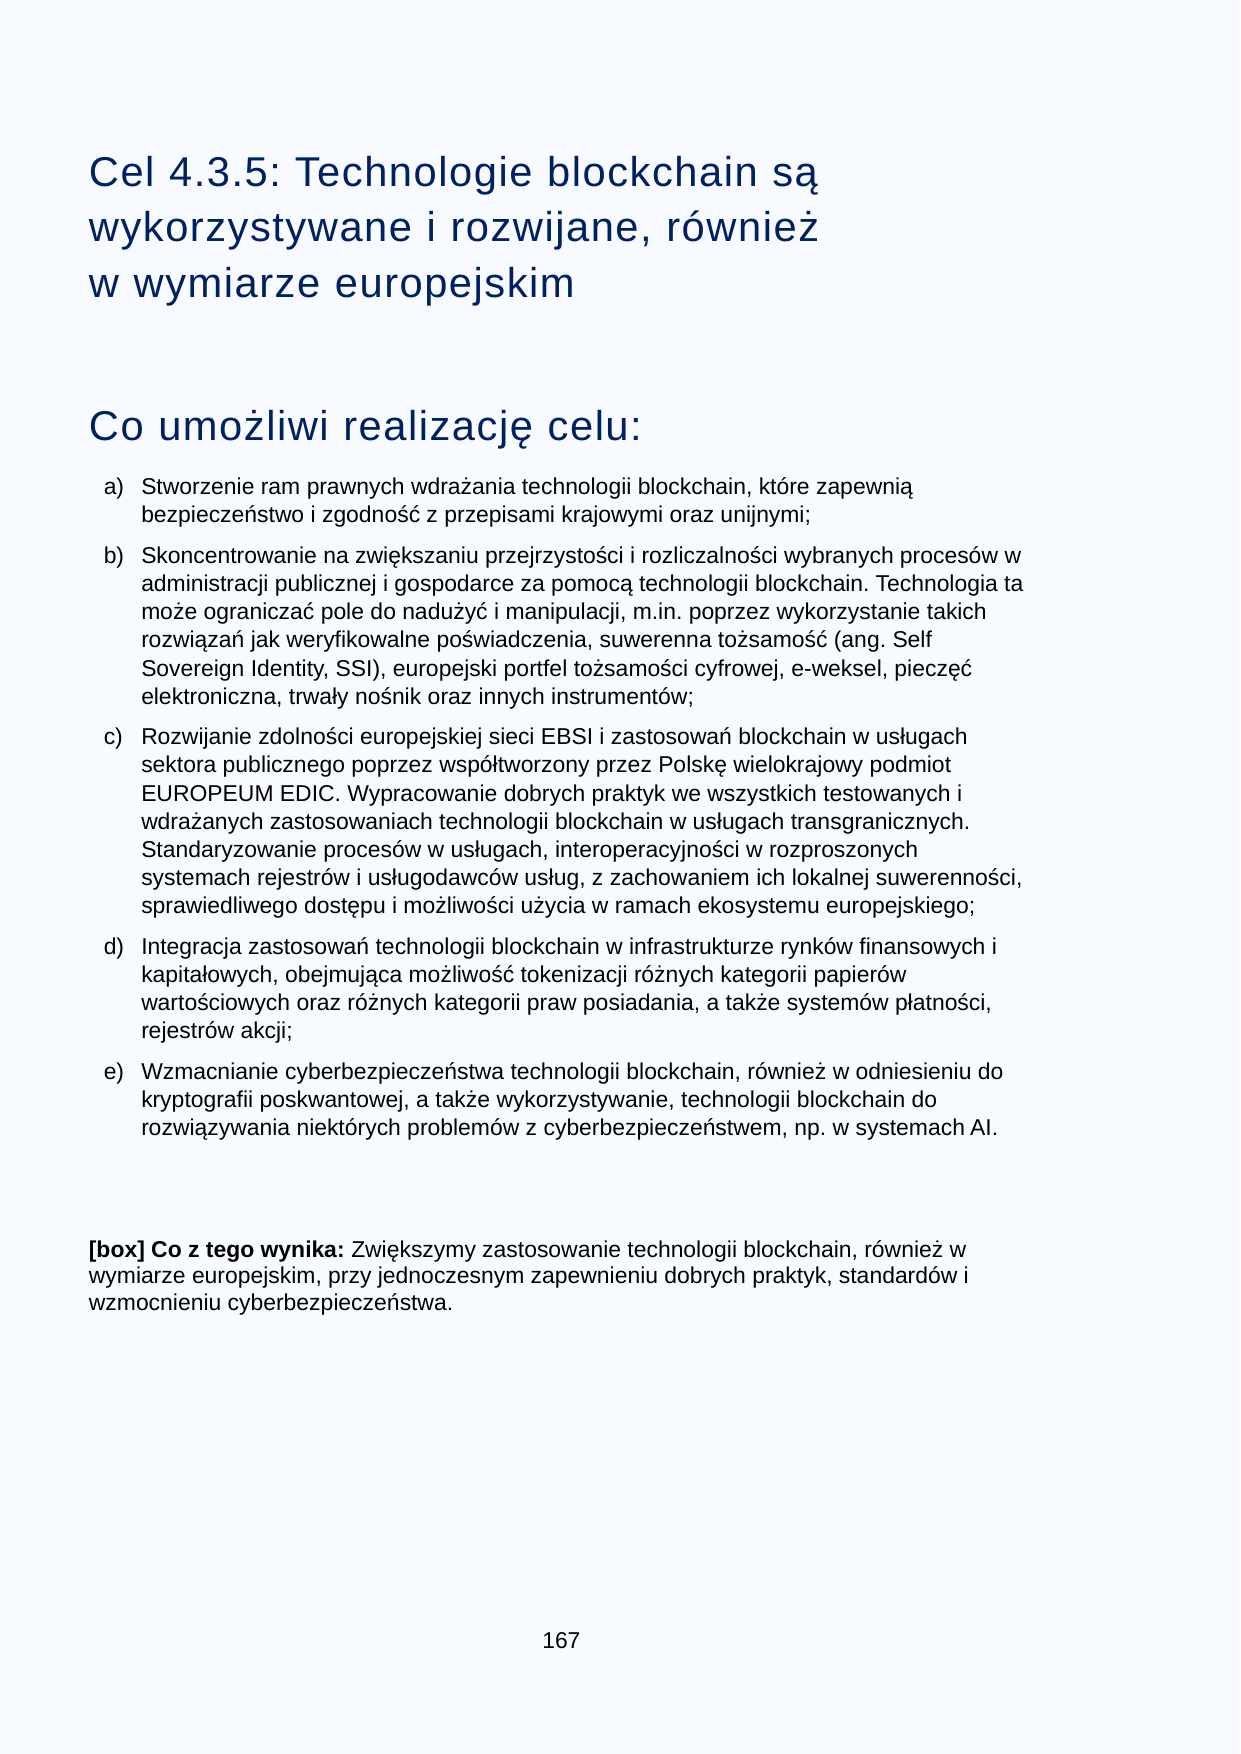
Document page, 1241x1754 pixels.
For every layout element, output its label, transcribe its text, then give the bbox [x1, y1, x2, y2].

list Integracja zastosowań technologii blockchain w infrastrukturze rynków finansowych i kapitałowych, obejmująca możliwość tokenizacji różnych kategorii papierów wartościowych oraz różnych kategorii praw posiadania, a także systemów płatności, rejestrów akcji; [103, 933, 1033, 1043]
list Wzmacnianie cyberbezpieczeństwa technologii blockchain, również w odniesieniu do kryptografii poskwantowej, a także wykorzystywanie, technologii blockchain do rozwiązywania niektórych problemów z cyberbezpieczeństwem, np. w systemach AI. [103, 1058, 1033, 1140]
subtitle Cel 4.3.5: Technologie blockchain są wykorzystywane i rozwijane, również w wymiarze europejskim [89, 148, 1033, 306]
list Skoncentrowanie na zwiększaniu przejrzystości i rozliczalności wybranych procesów w administracji publicznej i gospodarce za pomocą technologii blockchain. Technologia ta może ograniczać pole do nadużyć i manipulacji, m.in. poprzez wykorzystanie takich rozwiązań jak weryfikowalne poświadczenia, suwerenna tożsamość (ang. Self Sovereign Identity, SSI), europejski portfel tożsamości cyfrowej, e-weksel, pieczęć elektroniczna, trwały nośnik oraz innych instrumentów; [103, 542, 1033, 709]
list Rozwijanie zdolności europejskiej sieci EBSI i zastosowań blockchain w usługach sektora publicznego poprzez współtworzony przez Polskę wielokrajowy podmiot EUROPEUM EDIC. Wypracowanie dobrych praktyk we wszystkich testowanych i wdrażanych zastosowaniach technologii blockchain w usługach transgranicznych. Standaryzowanie procesów w usługach, interoperacyjności w rozproszonych systemach rejestrów i usługodawców usług, z zachowaniem ich lokalnej suwerenności, sprawiedliwego dostępu i możliwości użycia w ramach ekosystemu europejskiego; [103, 723, 1033, 918]
list Stworzenie ram prawnych wdrażania technologii blockchain, które zapewnią bezpieczeństwo i zgodność z przepisami krajowymi oraz unijnymi; [103, 473, 1033, 528]
subtitle Co umożliwi realizację celu: [89, 401, 1033, 449]
text [box] Co z tego wynika: Zwiększymy zastosowanie technologii blockchain, również w wymiarze europejskim, przy jednoczesnym zapewnieniu dobrych praktyk, standardów i wzmocnieniu cyberbezpieczeństwa. [89, 1236, 1033, 1315]
